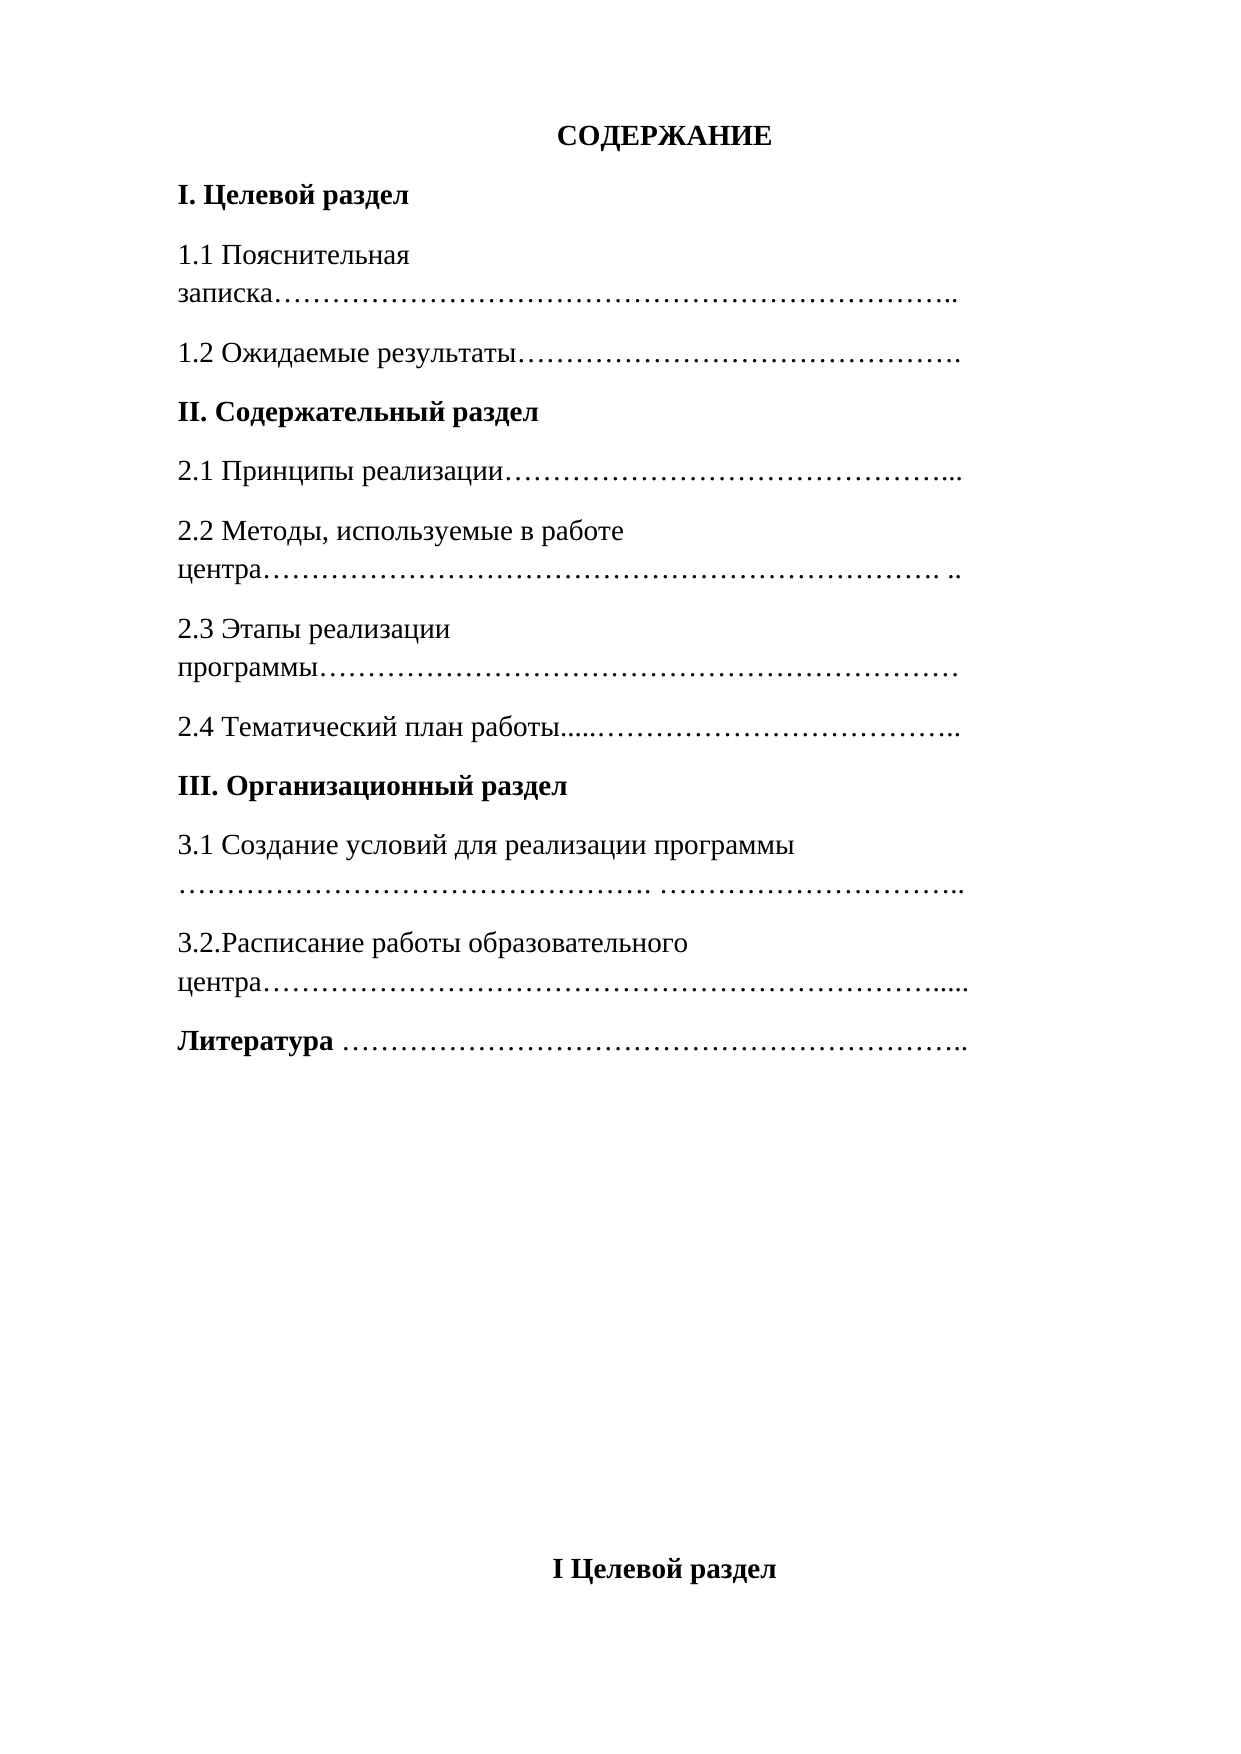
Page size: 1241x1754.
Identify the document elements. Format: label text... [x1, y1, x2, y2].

text III. Организационный раздел [177, 768, 1152, 802]
text 2.4 Тематический план работы.....……………………………….. [177, 709, 1152, 742]
text Литература ……………………………………………………….. [177, 1023, 1152, 1057]
text I. Целевой раздел [177, 177, 1152, 211]
text СОДЕРЖАНИЕ [177, 118, 1152, 152]
text 1.1 Пояснительная записка…………………………………………………………….. [177, 237, 1152, 309]
text I Целевой раздел [177, 1551, 1152, 1585]
text 2.2 Методы, используемые в работе центра……………………………………………………………. .. [177, 513, 1152, 585]
text 1.2 Ожидаемые результаты………………………………………. [177, 335, 1152, 368]
text II. Содержательный раздел [177, 394, 1152, 428]
text 3.1 Создание условий для реализации программы …………………………………………. ………………………….. [177, 827, 1152, 899]
text 3.2.Расписание работы образовательного центра……………………………………………………………..... [177, 925, 1152, 997]
text 2.3 Этапы реализации программы………………………………………………………… [177, 611, 1152, 683]
text 2.1 Принципы реализации………………………………………... [177, 453, 1152, 487]
